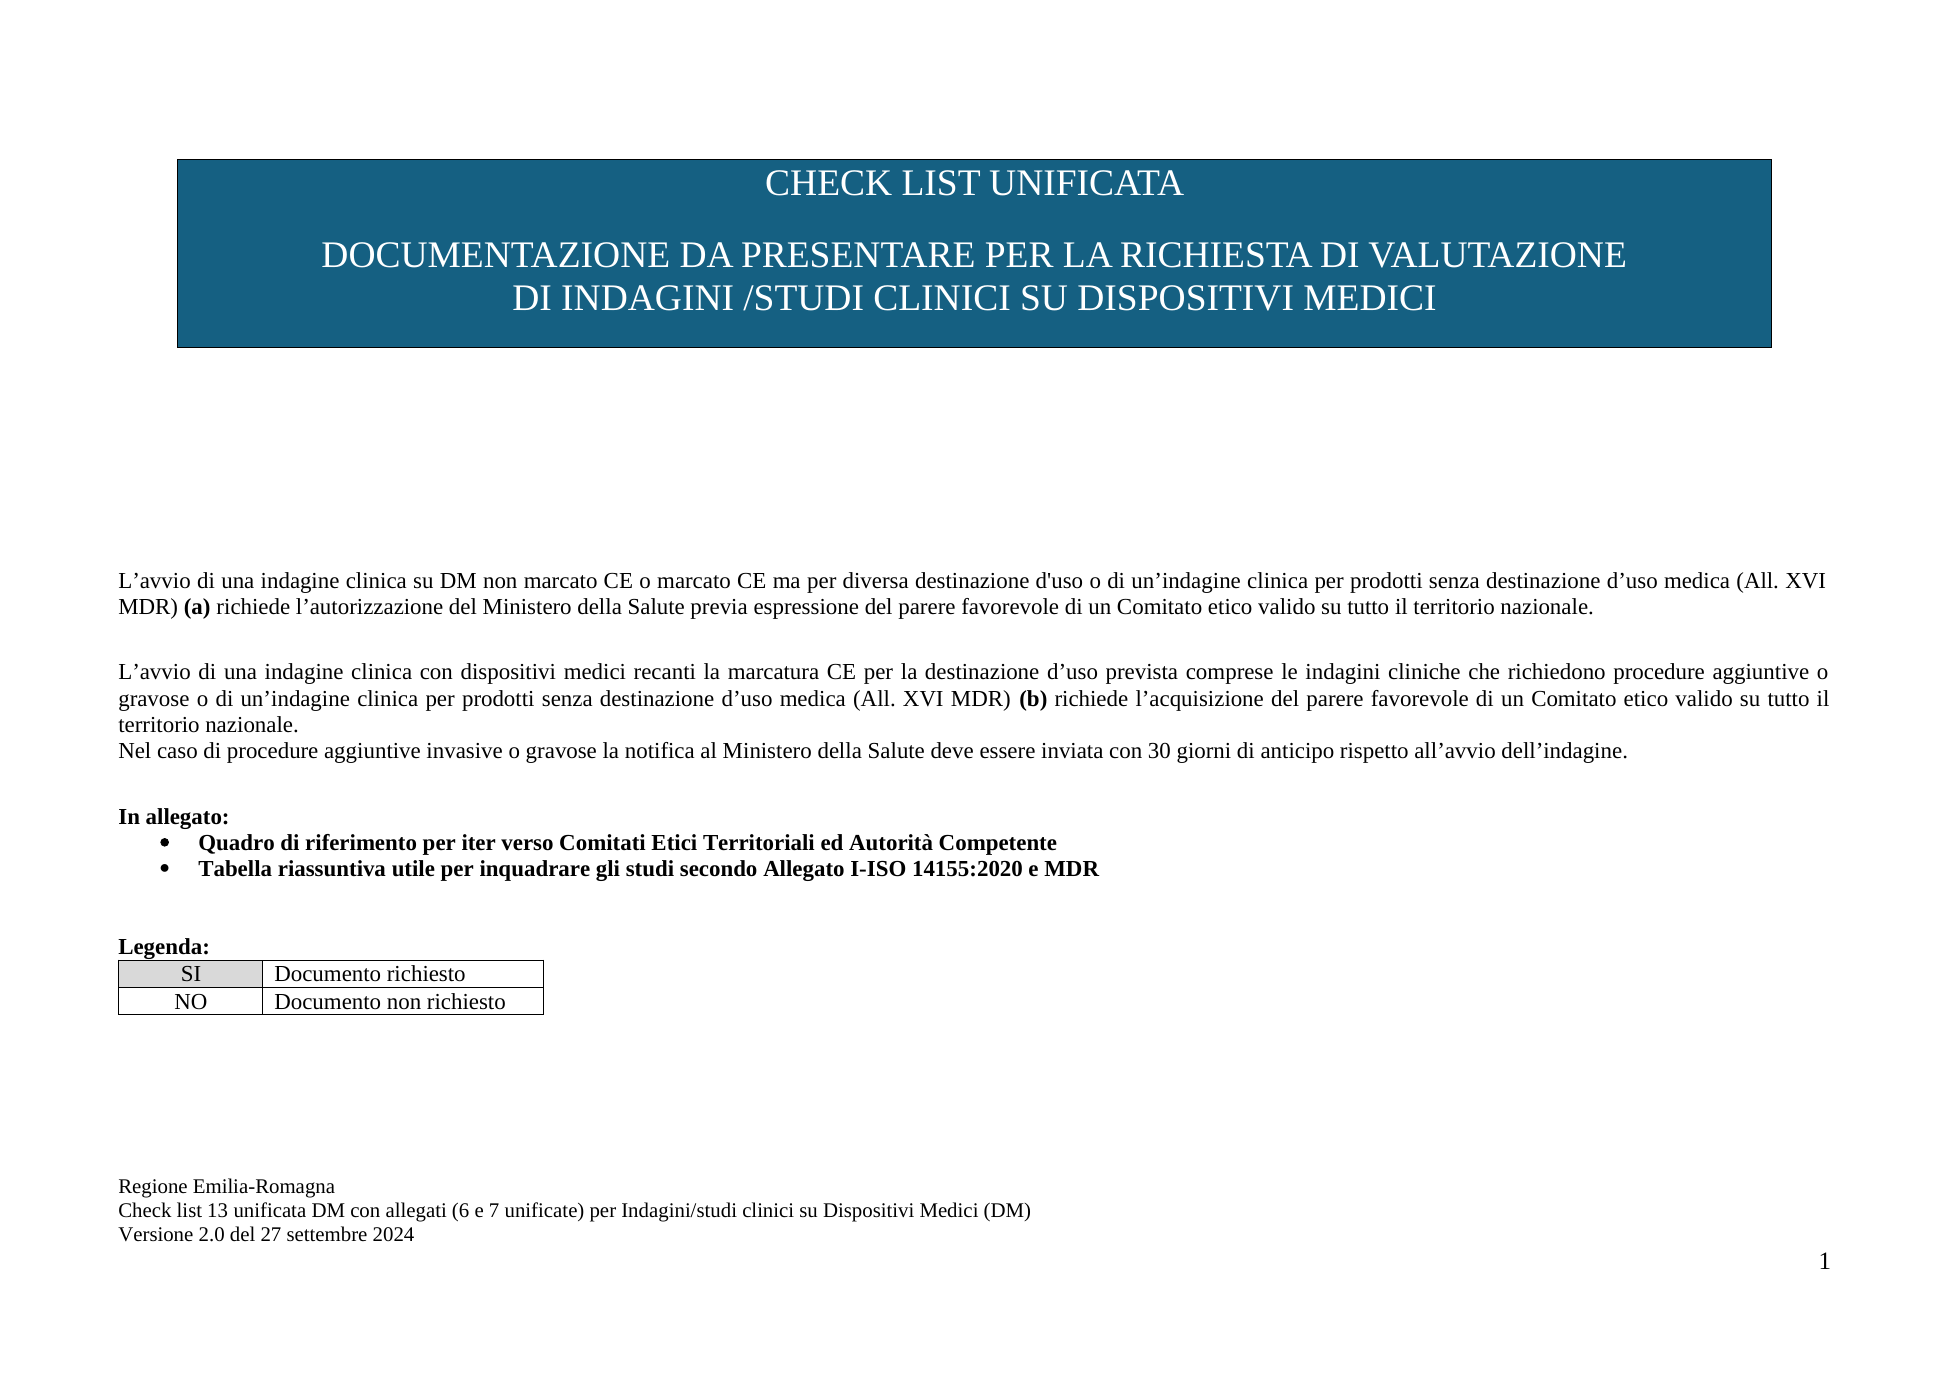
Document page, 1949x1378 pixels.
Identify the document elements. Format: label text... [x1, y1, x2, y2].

subtitle L’avvio di una indagine clinica con dispositivi medici recanti la marcatura CE per la destinazione d’uso prevista comprese le indagini cliniche che richiedono procedure aggiuntive o gravose o di un’indagine clinica per prodotti senza destinazione d’uso medica (All. XVI MDR) (b) richiede l’acquisizione del parere favorevole di un Comitato etico valido su tutto il territorio nazionale. [118, 658, 1831, 737]
table_header SI [119, 961, 262, 987]
list Tabella riassuntiva utile per inquadrare gli studi secondo Allegato I-ISO 14155:2020 e MDR [161, 855, 1831, 882]
table_header Documento richiesto [263, 961, 543, 987]
text Nel caso di procedure aggiuntive invasive o gravose la notifica al Ministero della Salute deve essere inviata con 30 giorni di anticipo rispetto all’avvio dell’indagine. [118, 737, 1831, 764]
text Legenda: [118, 933, 1831, 959]
list Quadro di riferimento per iter verso Comitati Etici Territoriali ed Autorità Competente [161, 829, 1831, 855]
table_header CHECK LIST UNIFICATA DOCUMENTAZIONE DA PRESENTARE PER LA RICHIESTA DI VALUTAZIONE DI INDAGINI /STUDI CLINICI SU DISPOSITIVI MEDICI [178, 160, 1771, 347]
table_cell NO [119, 988, 262, 1014]
table_cell Documento non richiesto [263, 988, 543, 1014]
text In allegato: [118, 803, 1831, 829]
text L’avvio di una indagine clinica su DM non marcato CE o marcato CE ma per diversa destinazione d'uso o di un’indagine clinica per prodotti senza destinazione d’uso medica (All. XVI MDR) (a) richiede l’autorizzazione del Ministero della Salute previa espressione del parere favorevole di un Comitato etico valido su tutto il territorio nazionale. [118, 567, 1831, 619]
